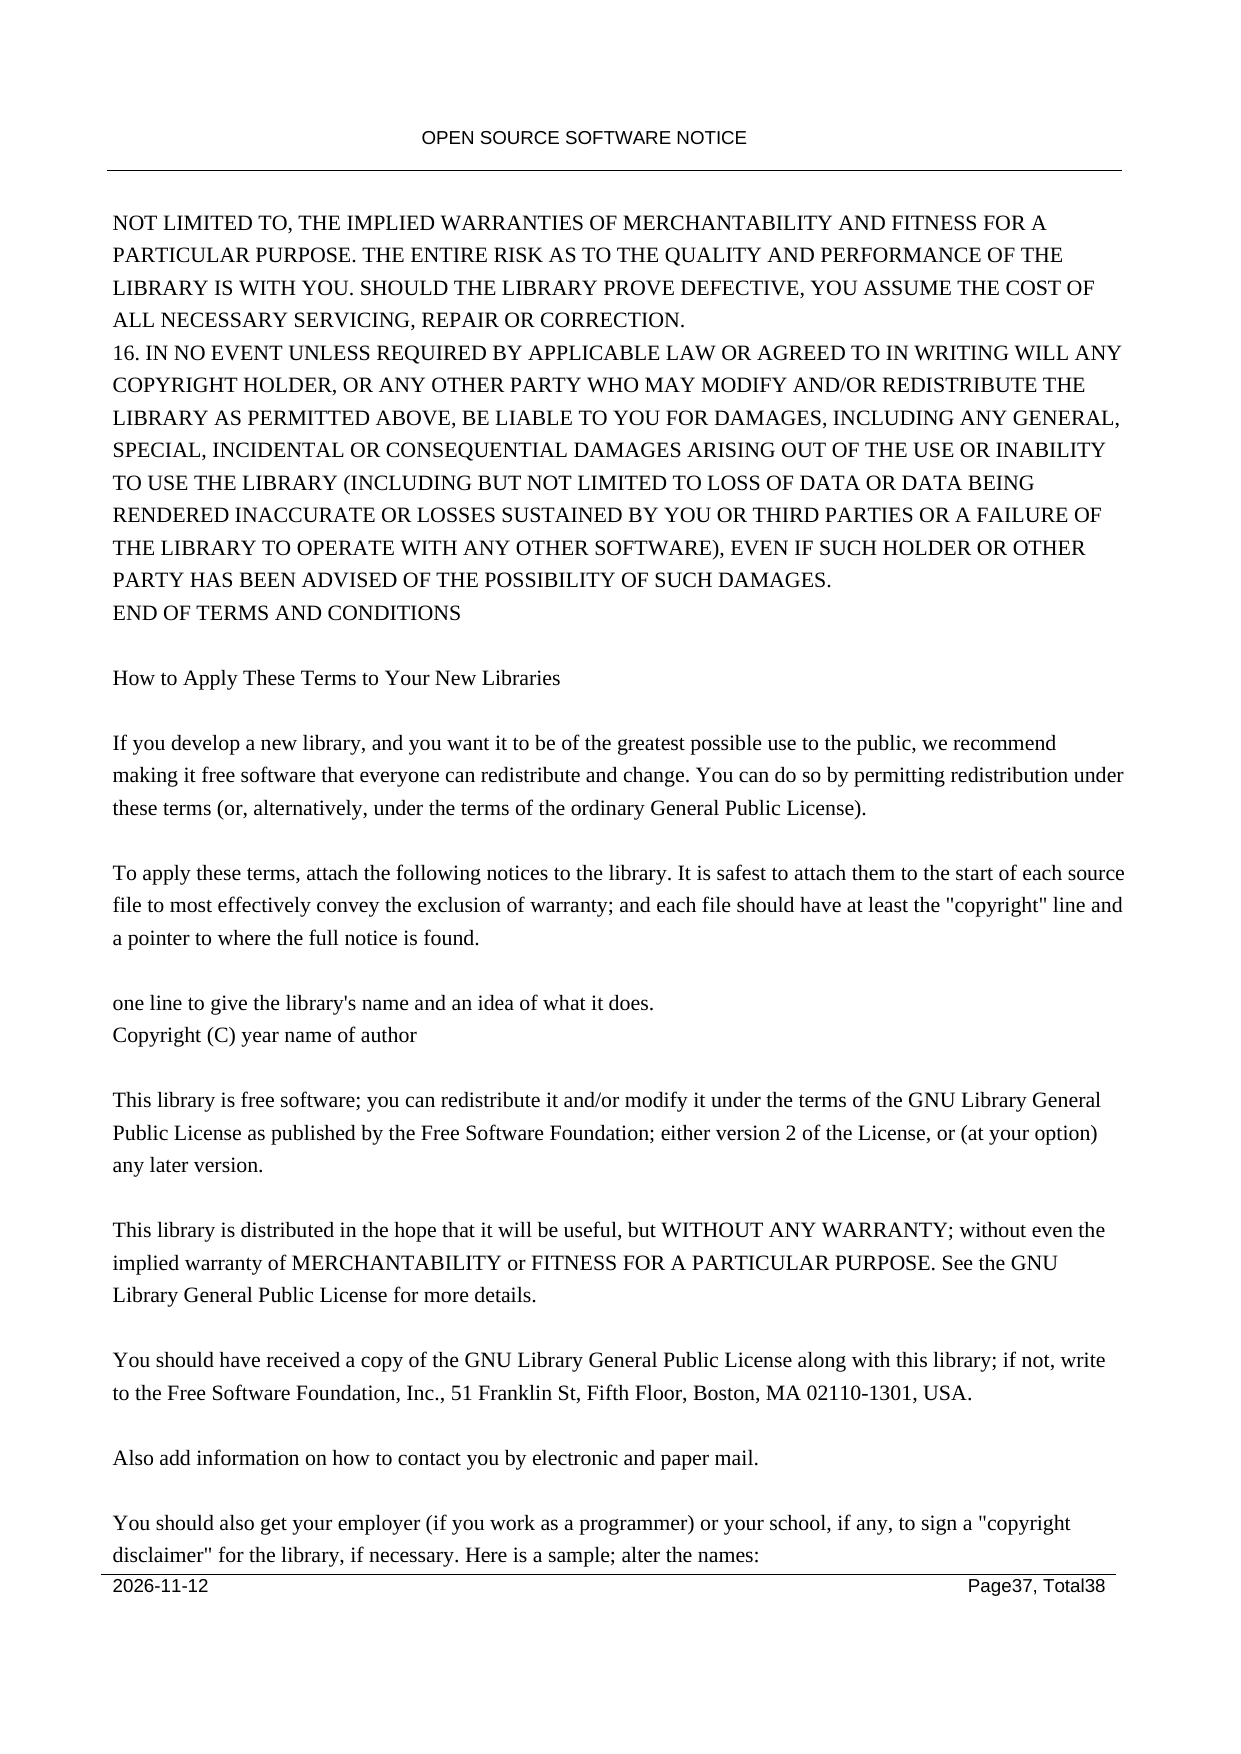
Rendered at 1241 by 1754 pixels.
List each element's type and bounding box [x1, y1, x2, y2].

text [112, 206, 1128, 1571]
